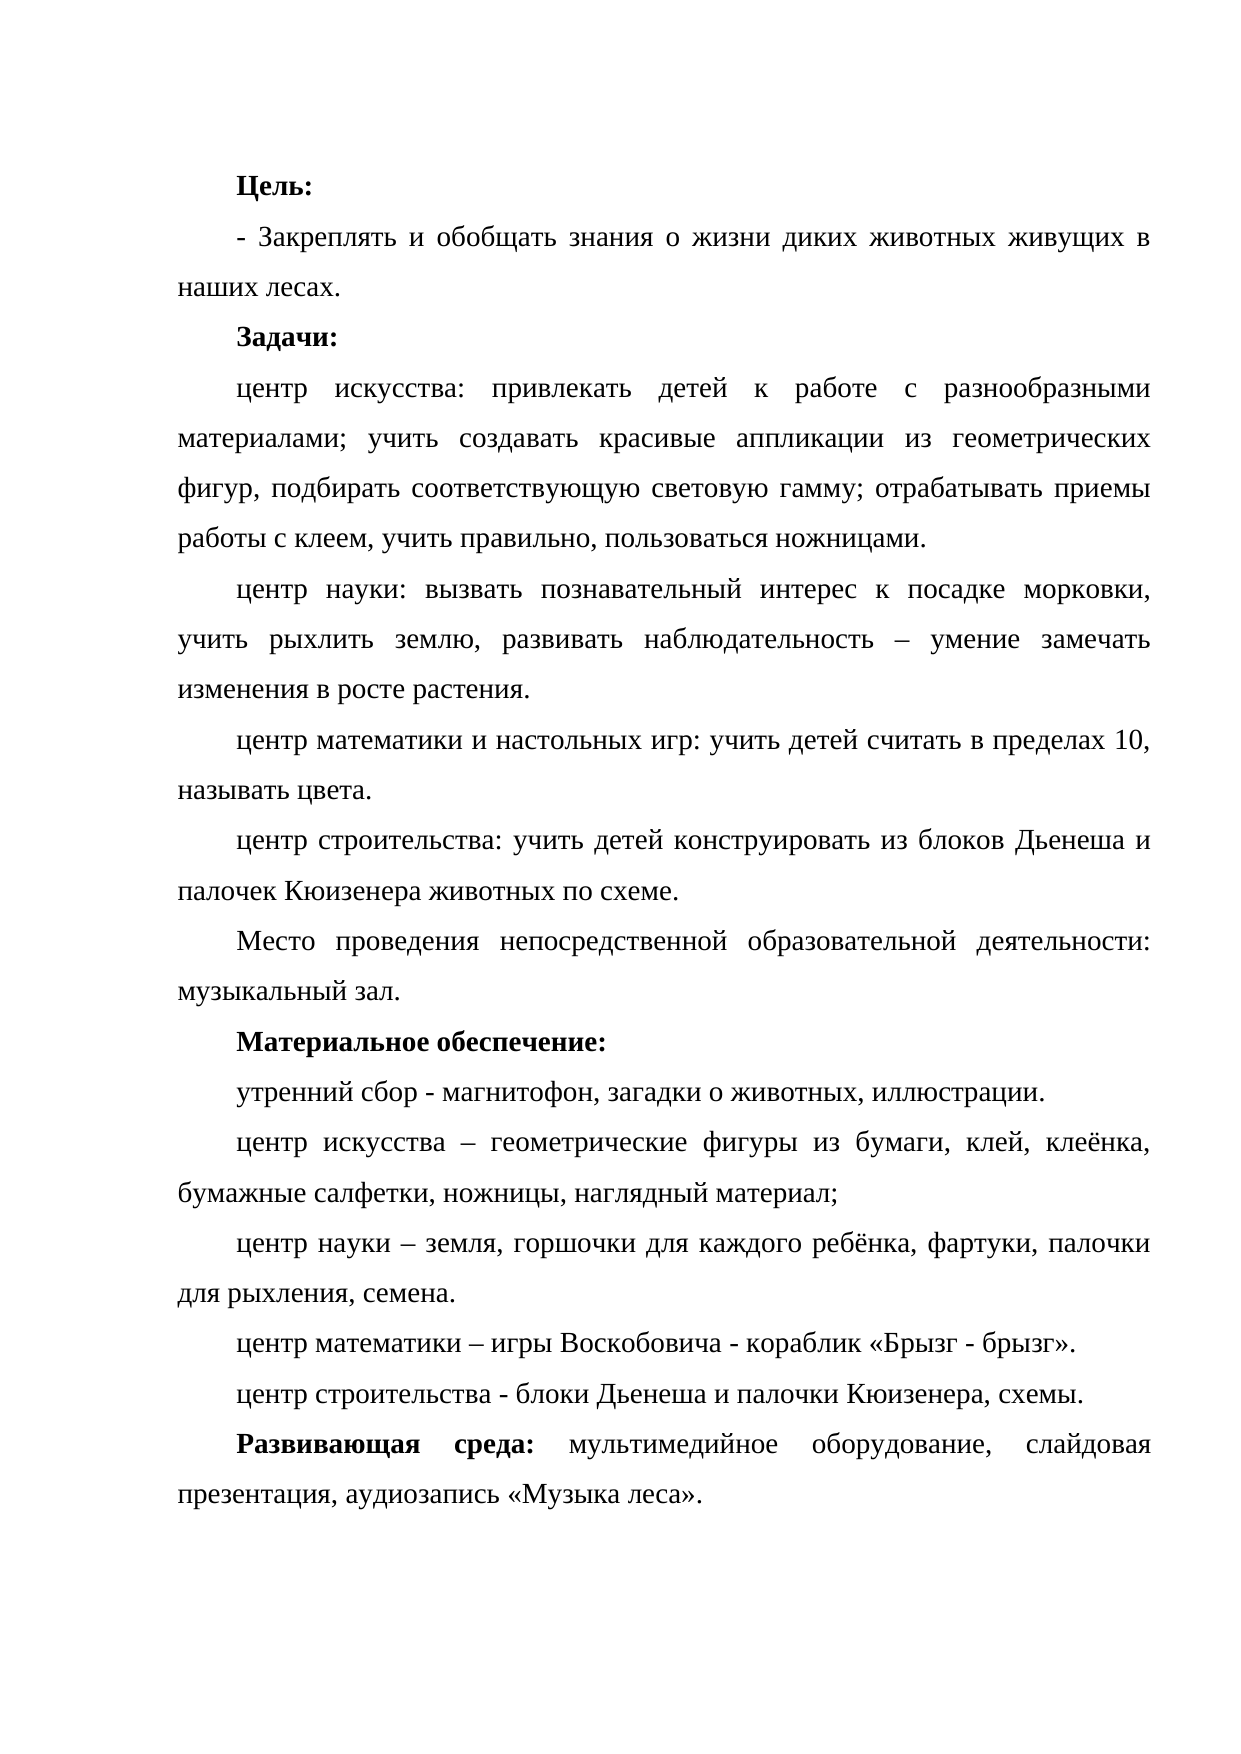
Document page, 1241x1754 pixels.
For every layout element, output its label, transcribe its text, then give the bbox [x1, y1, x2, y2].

text Материальное обеспечение: [177, 1024, 1152, 1057]
text утренний сбор - магнитофон, загадки о животных, иллюстрации. [177, 1074, 1152, 1108]
text центр искусства – геометрические фигуры из бумаги, клей, клеёнка, бумажные салфетки, ножницы, наглядный материал; [177, 1124, 1152, 1208]
text центр науки: вызвать познавательный интерес к посадке морковки, учить рыхлить землю, развивать наблюдательность – умение замечать изменения в росте растения. [177, 571, 1152, 705]
text Развивающая среда: мультимедийное оборудование, слайдовая презентация, аудиозапись «Музыка леса». [177, 1426, 1152, 1510]
text Место проведения непосредственной образовательной деятельности: музыкальный зал. [177, 923, 1152, 1007]
text центр науки – земля, горшочки для каждого ребёнка, фартуки, палочки для рыхления, семена. [177, 1225, 1152, 1309]
text центр строительства - блоки Дьенеша и палочки Кюизенера, схемы. [177, 1376, 1152, 1409]
text - Закреплять и обобщать знания о жизни диких животных живущих в наших лесах. [177, 219, 1152, 303]
text центр математики – игры Воскобовича - кораблик «Брызг - брызг». [177, 1326, 1152, 1359]
text Цель: [177, 168, 1152, 202]
text центр искусства: привлекать детей к работе с разнообразными материалами; учить создавать красивые аппликации из геометрических фигур, подбирать соответствующую световую гамму; отрабатывать приемы работы с клеем, учить правильно, пользоваться ножницами. [177, 370, 1152, 554]
text центр строительства: учить детей конструировать из блоков Дьенеша и палочек Кюизенера животных по схеме. [177, 822, 1152, 906]
text центр математики и настольных игр: учить детей считать в пределах 10, называть цвета. [177, 722, 1152, 806]
text Задачи: [177, 319, 1152, 353]
